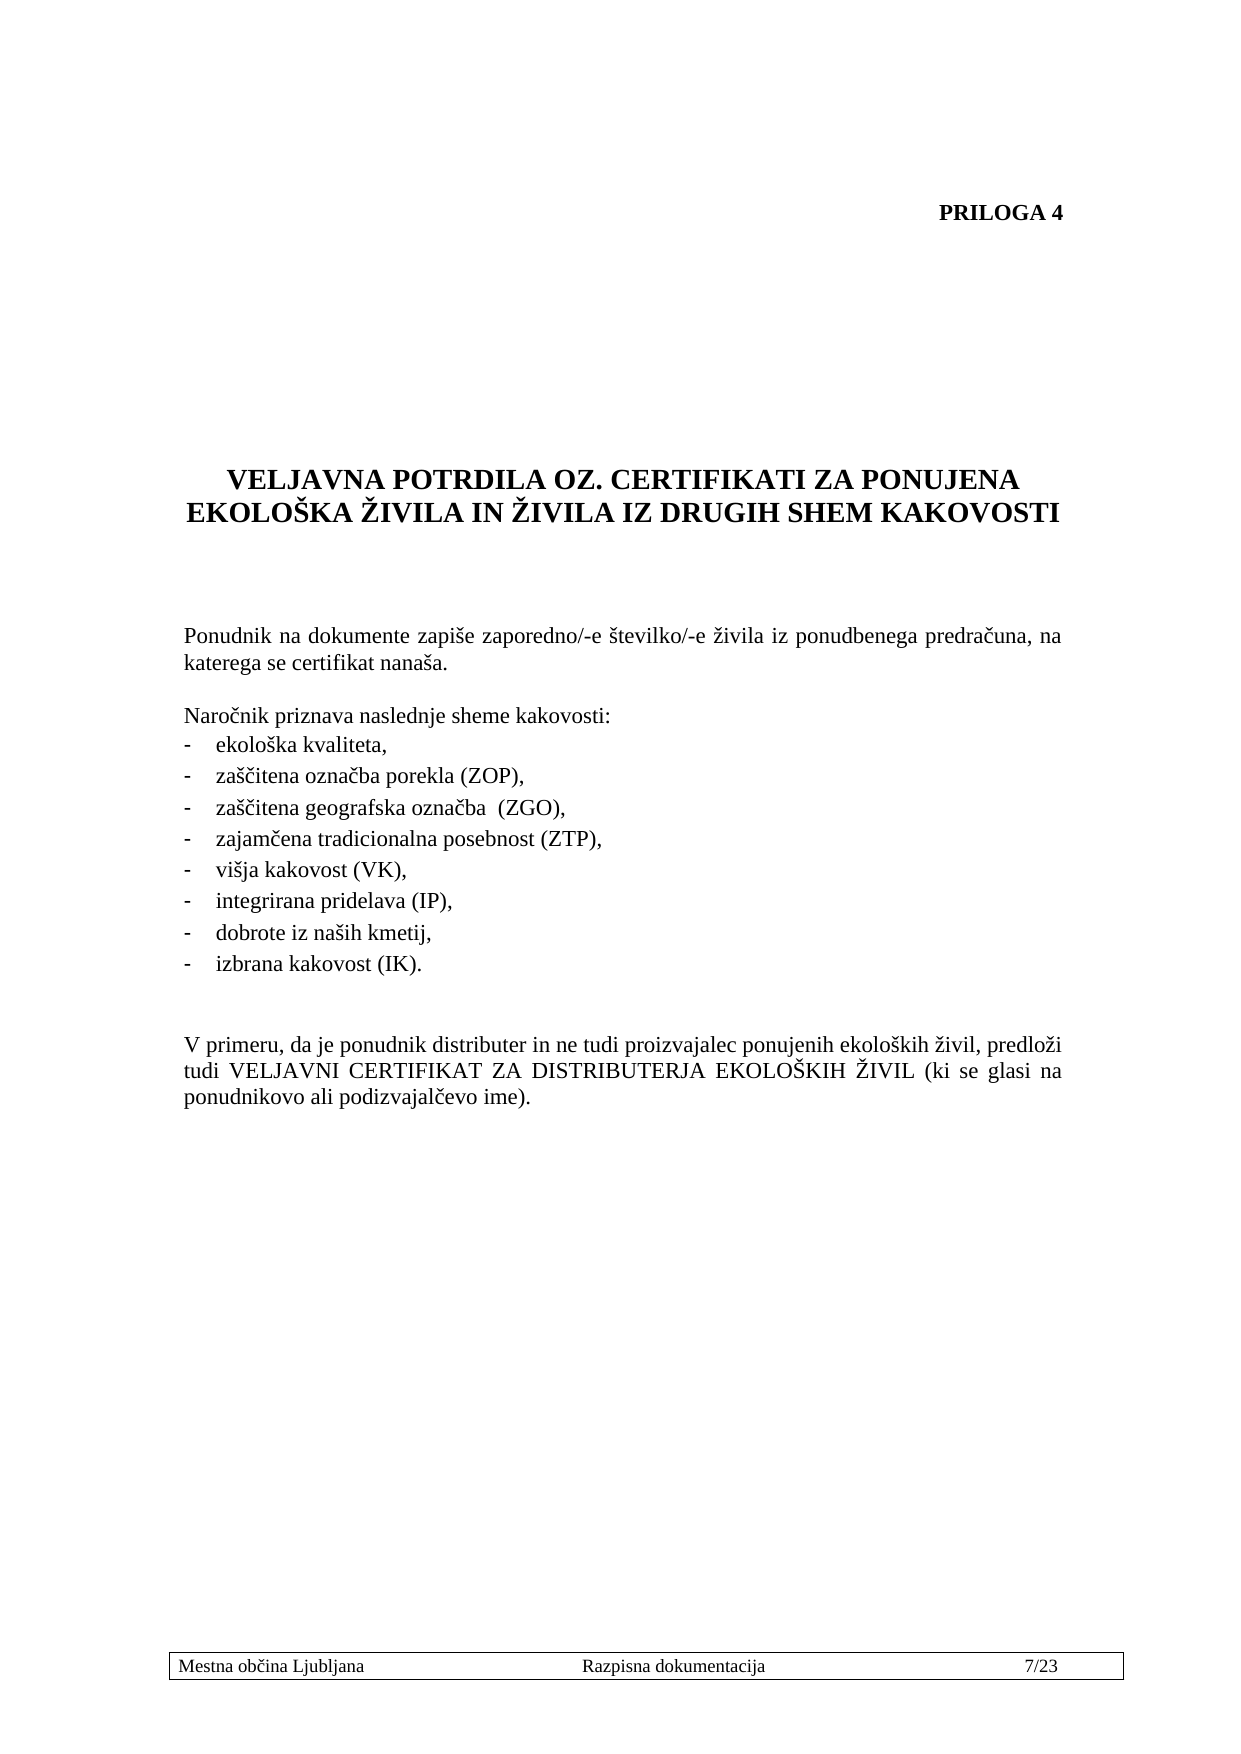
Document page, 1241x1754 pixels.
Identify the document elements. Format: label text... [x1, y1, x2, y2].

list izbrana kakovost (IK). [184, 947, 1063, 978]
text Naročnik priznava naslednje sheme kakovosti: [184, 702, 1063, 728]
list ekološka kvaliteta, [184, 728, 1063, 759]
list višja kakovost (VK), [184, 853, 1063, 884]
list zaščitena označba porekla (ZOP), [184, 759, 1063, 791]
list zajamčena tradicionalna posebnost (ZTP), [184, 822, 1063, 853]
text PRILOGA 4 [66, 198, 1063, 225]
text EKOLOŠKA ŽIVILA IN ŽIVILA IZ DRUGIH SHEM KAKOVOSTI [184, 496, 1063, 529]
text VELJAVNA POTRDILA OZ. CERTIFIKATI ZA PONUJENA [184, 462, 1063, 496]
text Ponudnik na dokumente zapiše zaporedno/-e številko/-e živila iz ponudbenega predračuna, na katerega se certifikat nanaša. [184, 623, 1063, 675]
list integrirana pridelava (IP), [184, 884, 1063, 916]
list zaščitena geografska označba (ZGO), [184, 791, 1063, 822]
text V primeru, da je ponudnik distributer in ne tudi proizvajalec ponujenih ekoloških živil, predloži tudi VELJAVNI CERTIFIKAT ZA DISTRIBUTERJA EKOLOŠKIH ŽIVIL (ki se glasi na ponudnikovo ali podizvajalčevo ime). [184, 1031, 1063, 1110]
list dobrote iz naših kmetij, [184, 916, 1063, 947]
